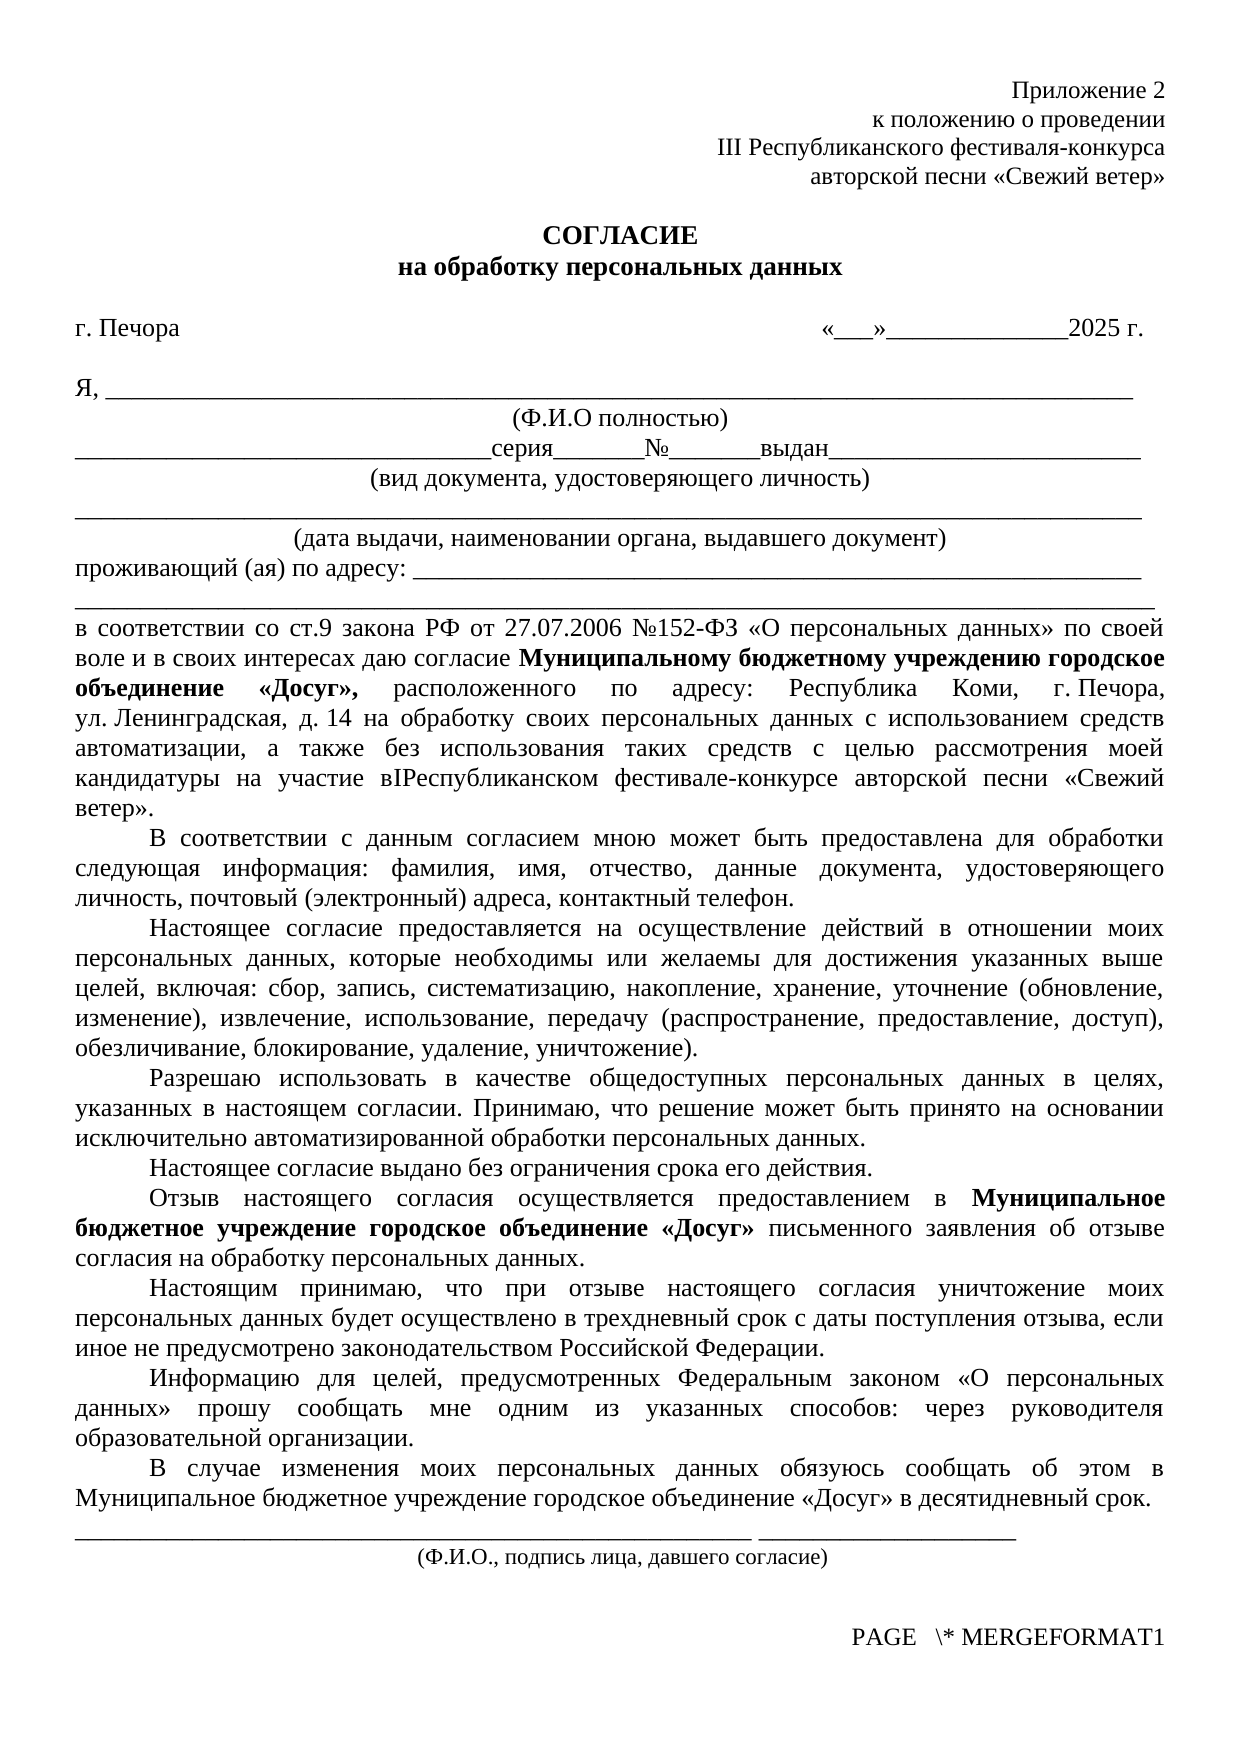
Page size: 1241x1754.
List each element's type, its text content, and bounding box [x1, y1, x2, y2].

text Настоящее согласие предоставляется на осуществление действий в отношении моих персональных данных, которые необходимы или желаемы для достижения указанных выше целей, включая: сбор, запись, систематизацию, накопление, хранение, уточнение (обновление, изменение), извлечение, использование, передачу (распространение, предоставление, доступ), обезличивание, блокирование, удаление, уничтожение). [75, 912, 1165, 1062]
text (Ф.И.О полностью) [75, 402, 1165, 432]
text ____________________________________________________ ___________________ [75, 1512, 1165, 1543]
text В случае изменения моих персональных данных обязуюсь сообщать об этом в Муниципальное бюджетное учреждение городское объединение «Досуг» в десятидневный срок. [75, 1452, 1165, 1512]
text СОГЛАСИЕ [75, 219, 1165, 250]
text (дата выдачи, наименовании органа, выдавшего документ) [75, 522, 1165, 552]
text в соответствии со ст.9 закона РФ от 27.07.2006 №152-ФЗ «О персональных данных» по своей воле и в своих интересах даю согласие Муниципальному бюджетному учреждению городское объединение «Досуг», расположенного по адресу: Республика Коми, г. Печора, ул. Ленинградская, д. 14 на обработку своих персональных данных с использованием средств автоматизации, а также без использования таких средств с целью рассмотрения моей кандидатуры на участие вIРеспубликанском фестивале-конкурсе авторской песни «Свежий ветер». [75, 612, 1165, 822]
text г. Печора «___»______________2025 г. [75, 312, 1165, 342]
text Настоящим принимаю, что при отзыве настоящего согласия уничтожение моих персональных данных будет осуществлено в трехдневный срок с даты поступления отзыва, если иное не предусмотрено законодательством Российской Федерации. [75, 1272, 1165, 1362]
text проживающий (ая) по адресу: ________________________________________________________ [75, 552, 1165, 582]
text Разрешаю использовать в качестве общедоступных персональных данных в целях, указанных в настоящем согласии. Принимаю, что решение может быть принято на основании исключительно автоматизированной обработки персональных данных. [75, 1062, 1165, 1152]
text Отзыв настоящего согласия осуществляется предоставлением в Муниципальное бюджетное учреждение городское объединение «Досуг» письменного заявления об отзыве согласия на обработку персональных данных. [75, 1182, 1165, 1272]
text III Республиканского фестиваля-конкурса [75, 132, 1165, 161]
text Я, _______________________________________________________________________________ [75, 372, 1165, 402]
text ________________________________серия_______№_______выдан________________________ [75, 432, 1165, 462]
text Настоящее согласие выдано без ограничения срока его действия. [75, 1152, 1165, 1182]
text ___________________________________________________________________________________ [75, 582, 1165, 612]
text (вид документа, удостоверяющего личность) [75, 462, 1165, 492]
text В соответствии с данным согласием мною может быть предоставлена для обработки следующая информация: фамилия, имя, отчество, данные документа, удостоверяющего личность, почтовый (электронный) адреса, контактный телефон. [75, 822, 1165, 912]
text на обработку персональных данных [75, 250, 1165, 281]
text авторской песни «Свежий ветер» [75, 161, 1165, 190]
text __________________________________________________________________________________ [75, 492, 1165, 522]
text к положению о проведении [75, 104, 1165, 132]
text Информацию для целей, предусмотренных Федеральным законом «О персональных данных» прошу сообщать мне одним из указанных способов: через руководителя образовательной организации. [75, 1362, 1165, 1452]
text Приложение 2 [75, 75, 1165, 104]
text (Ф.И.О., подпись лица, давшего согласие) [75, 1543, 1165, 1570]
